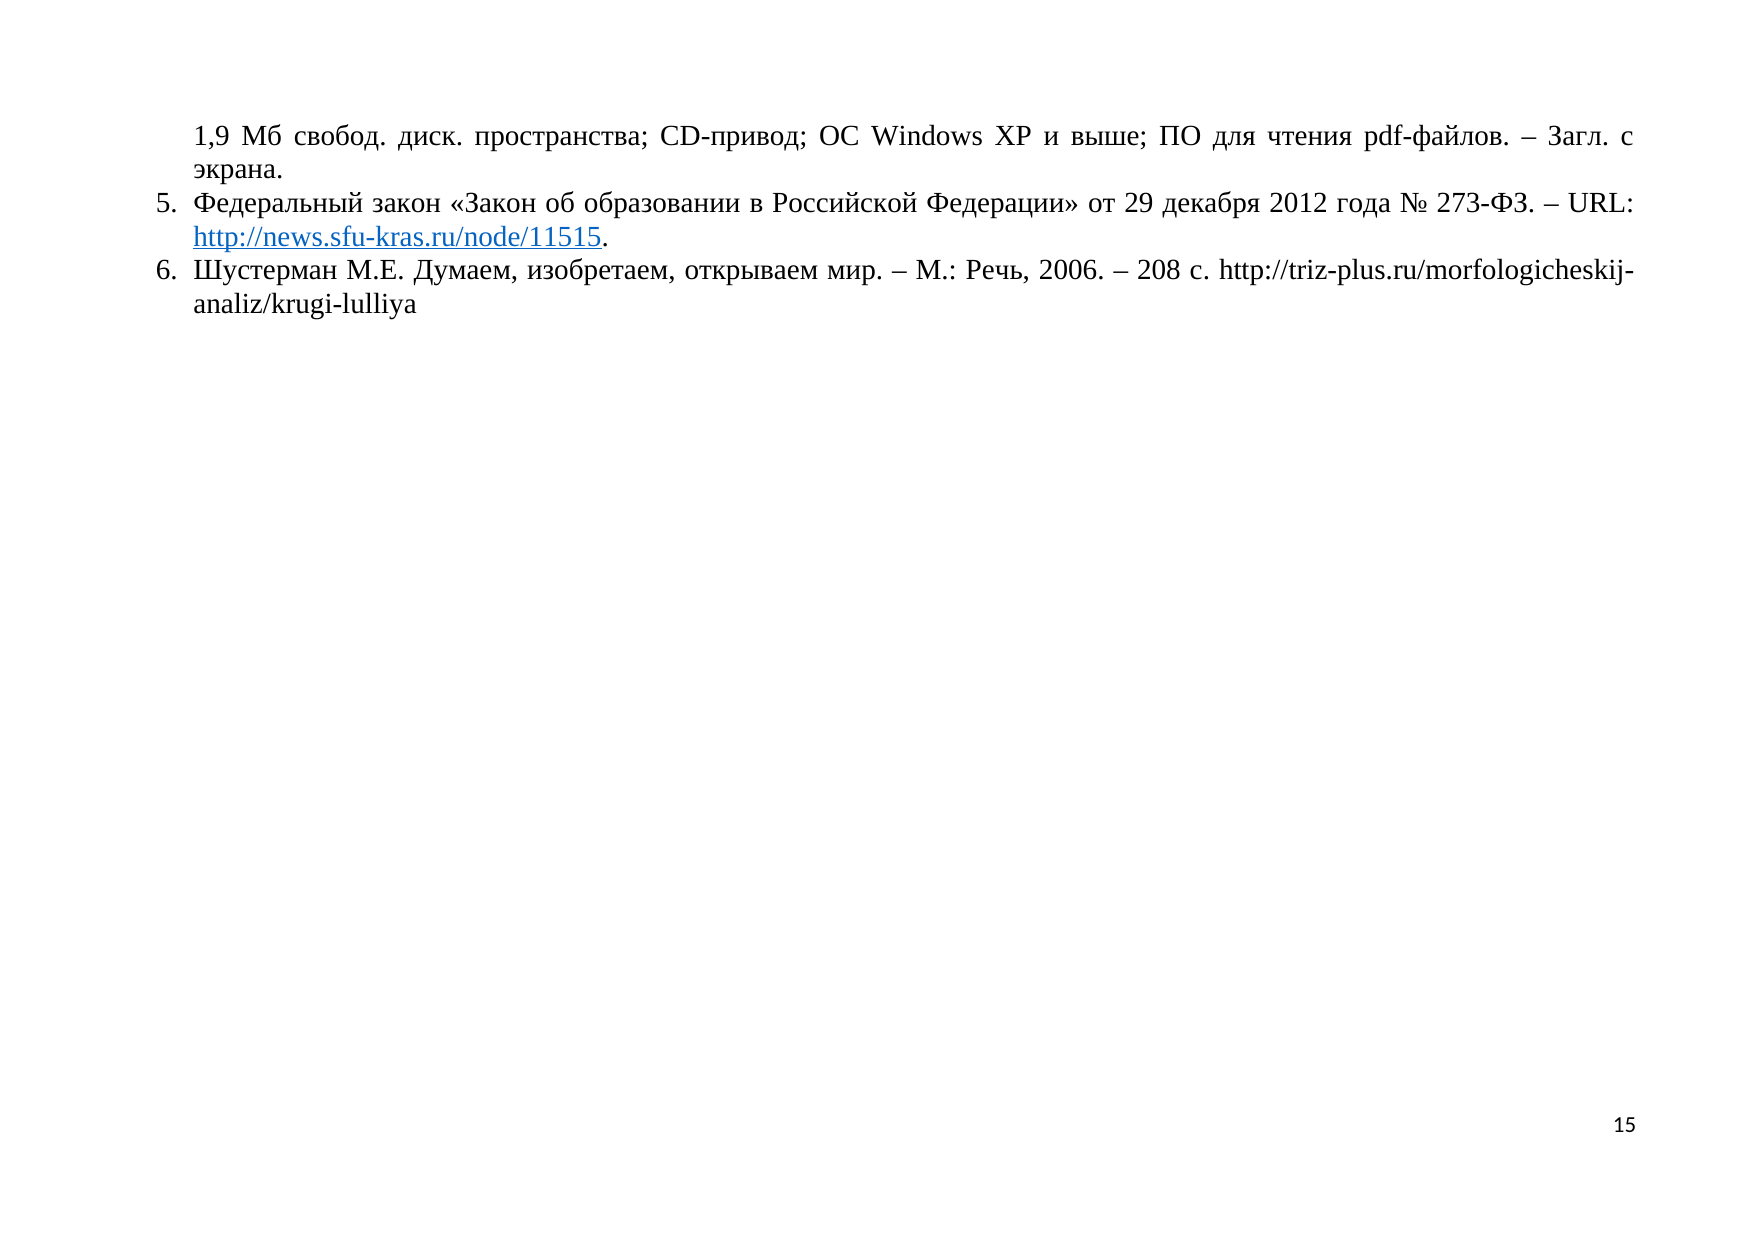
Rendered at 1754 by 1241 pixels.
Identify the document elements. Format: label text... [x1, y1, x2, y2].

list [156, 118, 1636, 185]
list Федеральный закон «Закон об образовании в Российской Федерации» от 29 декабря 2012 года № 273-ФЗ. – URL: http://news.sfu-kras.ru/node/11515. [156, 185, 1636, 252]
list Шустерман М.Е. Думаем, изобретаем, открываем мир. – М.: Речь, 2006. – 208 с. httр://triz-рlus.ru/mоrfоlоgiсheskij-аnаliz/krugi-lulliyа [156, 252, 1636, 319]
